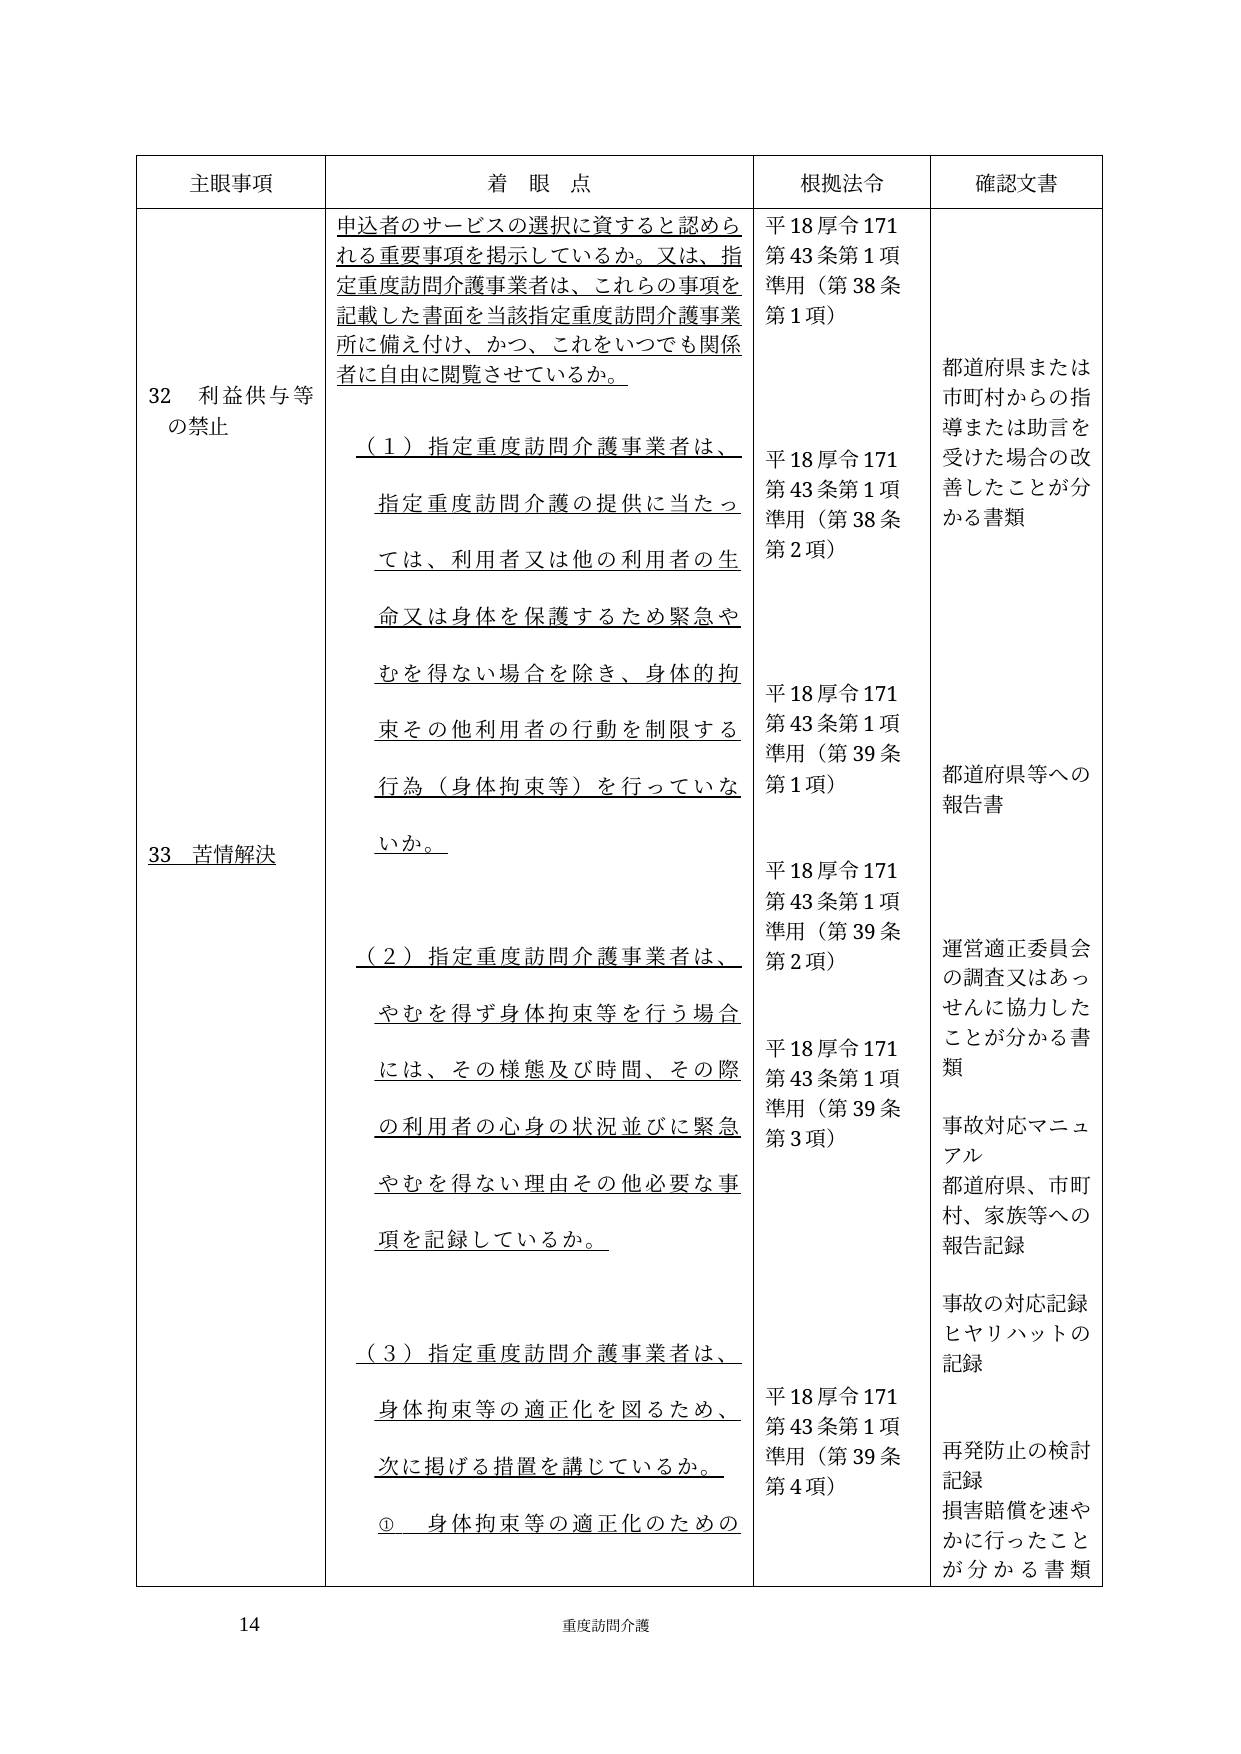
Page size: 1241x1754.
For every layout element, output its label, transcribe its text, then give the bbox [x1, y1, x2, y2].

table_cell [754, 209, 930, 1586]
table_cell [931, 209, 1102, 1586]
table_header 確認文書 [931, 156, 1102, 208]
table_header 着 眼 点 [326, 156, 753, 208]
table_header 主眼事項 [137, 156, 325, 208]
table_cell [137, 209, 325, 1586]
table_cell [326, 209, 753, 1586]
table_header 根拠法令 [754, 156, 930, 208]
